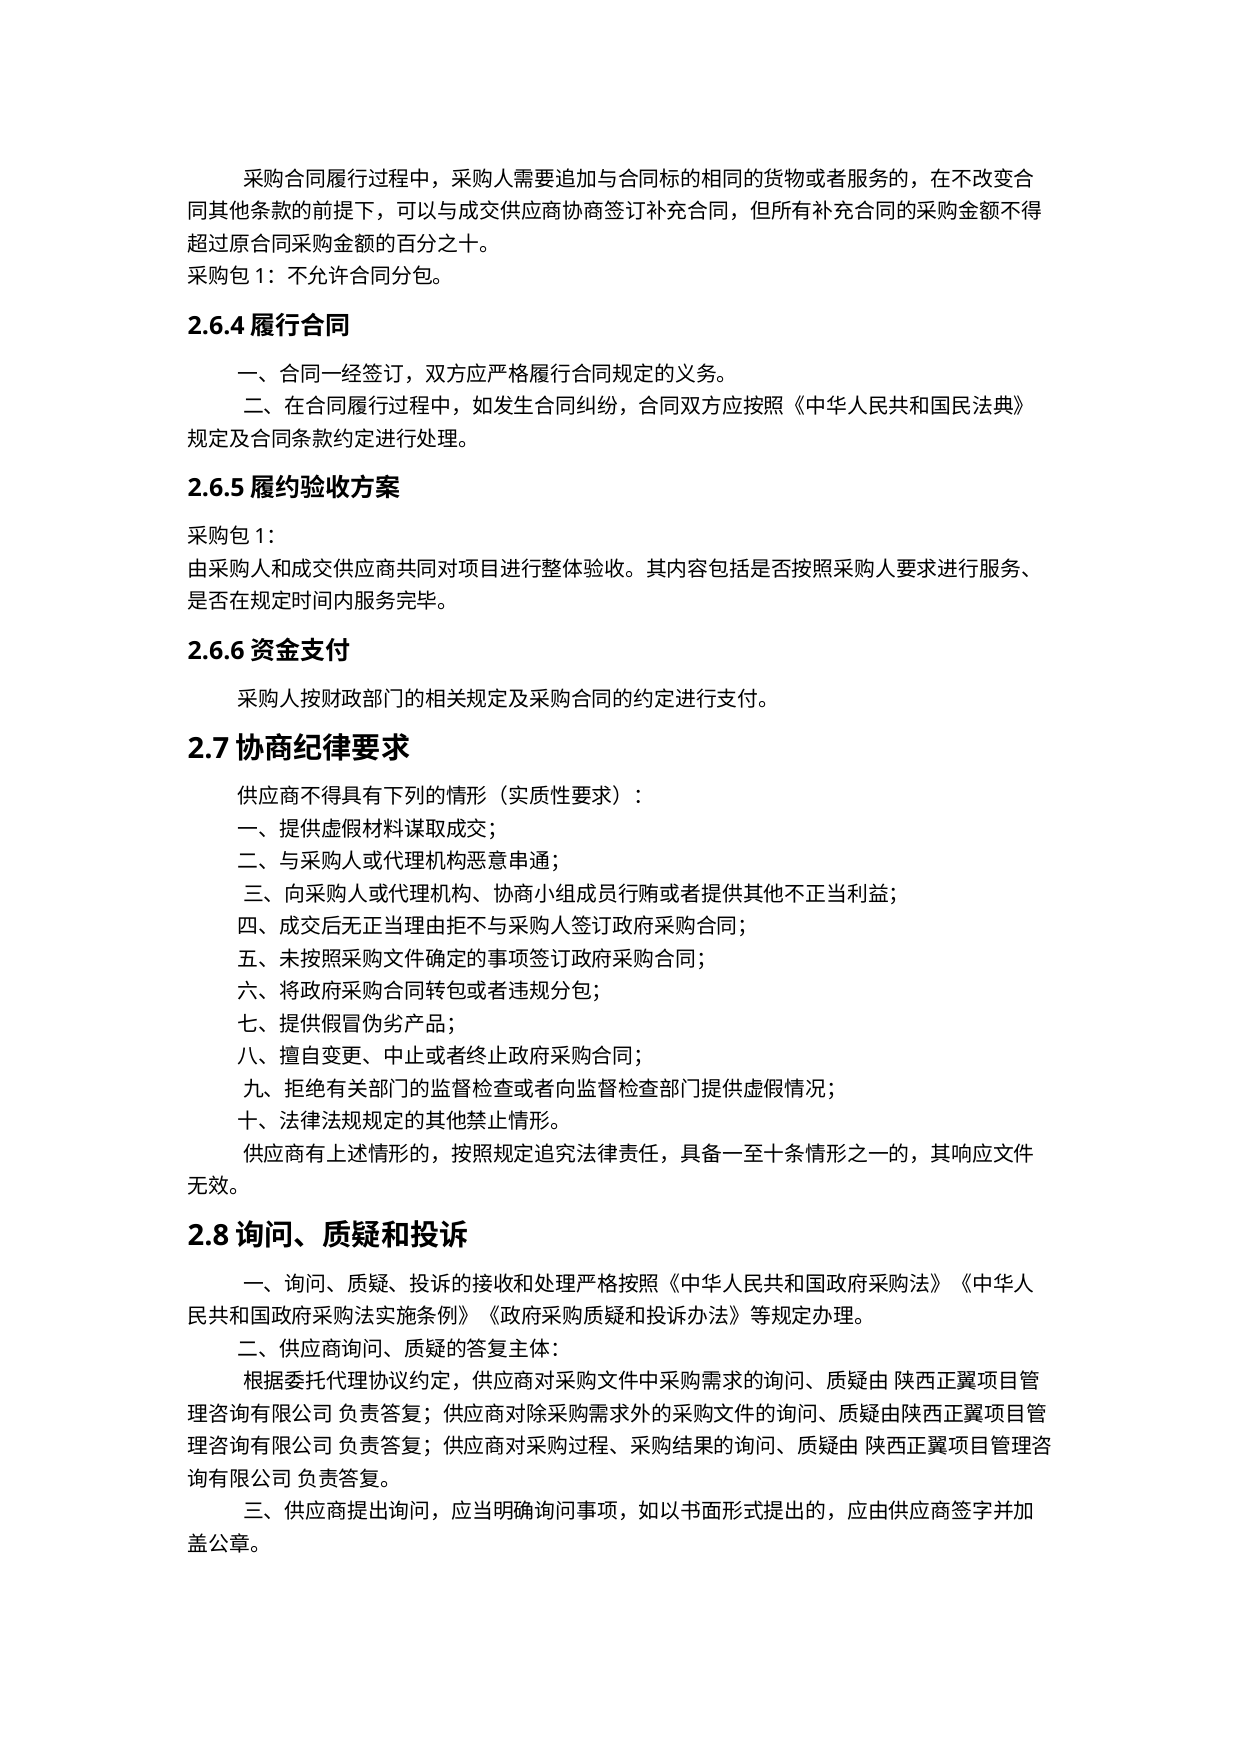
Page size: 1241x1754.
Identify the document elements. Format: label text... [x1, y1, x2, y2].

text 二、供应商询问、质疑的答复主体： [187, 1332, 1053, 1364]
text 2.6.4履行合同 [187, 292, 1053, 357]
text 根据委托代理协议约定，供应商对采购文件中采购需求的询问、质疑由 陕西正翼项目管理咨询有限公司 负责答复；供应商对除采购需求外的采购文件的询问、质疑由陕西正翼项目管理咨询有限公司 负责答复；供应商对采购过程、采购结果的询问、质疑由 陕西正翼项目管理咨询有限公司 负责答复。 [187, 1364, 1053, 1494]
text 采购包1：不允许合同分包。 [187, 259, 1053, 292]
text 采购人按财政部门的相关规定及采购合同的约定进行支付。 [187, 682, 1053, 714]
text 采购合同履行过程中，采购人需要追加与合同标的相同的货物或者服务的，在不改变合同其他条款的前提下，可以与成交供应商协商签订补充合同，但所有补充合同的采购金额不得超过原合同采购金额的百分之十。 [187, 162, 1053, 259]
text 2.6.5履约验收方案 [187, 454, 1053, 519]
text 四、成交后无正当理由拒不与采购人签订政府采购合同； [187, 909, 1053, 942]
text 由采购人和成交供应商共同对项目进行整体验收。其内容包括是否按照采购人要求进行服务、是否在规定时间内服务完毕。 [187, 552, 1053, 617]
text 供应商有上述情形的，按照规定追究法律责任，具备一至十条情形之一的，其响应文件无效。 [187, 1137, 1053, 1202]
text 五、未按照采购文件确定的事项签订政府采购合同； [187, 942, 1053, 974]
text 采购包1： [187, 519, 1053, 552]
text 2.7协商纪律要求 [187, 714, 1053, 779]
text 二、与采购人或代理机构恶意串通； [187, 844, 1053, 877]
text 九、拒绝有关部门的监督检查或者向监督检查部门提供虚假情况； [187, 1072, 1053, 1104]
text 八、擅自变更、中止或者终止政府采购合同； [187, 1039, 1053, 1072]
text 一、合同一经签订，双方应严格履行合同规定的义务。 [187, 357, 1053, 389]
text 二、在合同履行过程中，如发生合同纠纷，合同双方应按照《中华人民共和国民法典》规定及合同条款约定进行处理。 [187, 389, 1053, 454]
text 三、供应商提出询问，应当明确询问事项，如以书面形式提出的，应由供应商签字并加盖公章。 [187, 1494, 1053, 1559]
text 七、提供假冒伪劣产品； [187, 1007, 1053, 1039]
text 2.8询问、质疑和投诉 [187, 1202, 1053, 1267]
text 供应商不得具有下列的情形（实质性要求）： [187, 779, 1053, 812]
text 六、将政府采购合同转包或者违规分包； [187, 974, 1053, 1007]
text 十、法律法规规定的其他禁止情形。 [187, 1104, 1053, 1137]
text 一、提供虚假材料谋取成交； [187, 812, 1053, 844]
text 三、向采购人或代理机构、协商小组成员行贿或者提供其他不正当利益； [187, 877, 1053, 909]
text 2.6.6资金支付 [187, 617, 1053, 682]
text 一、询问、质疑、投诉的接收和处理严格按照《中华人民共和国政府采购法》《中华人民共和国政府采购法实施条例》《政府采购质疑和投诉办法》等规定办理。 [187, 1267, 1053, 1332]
